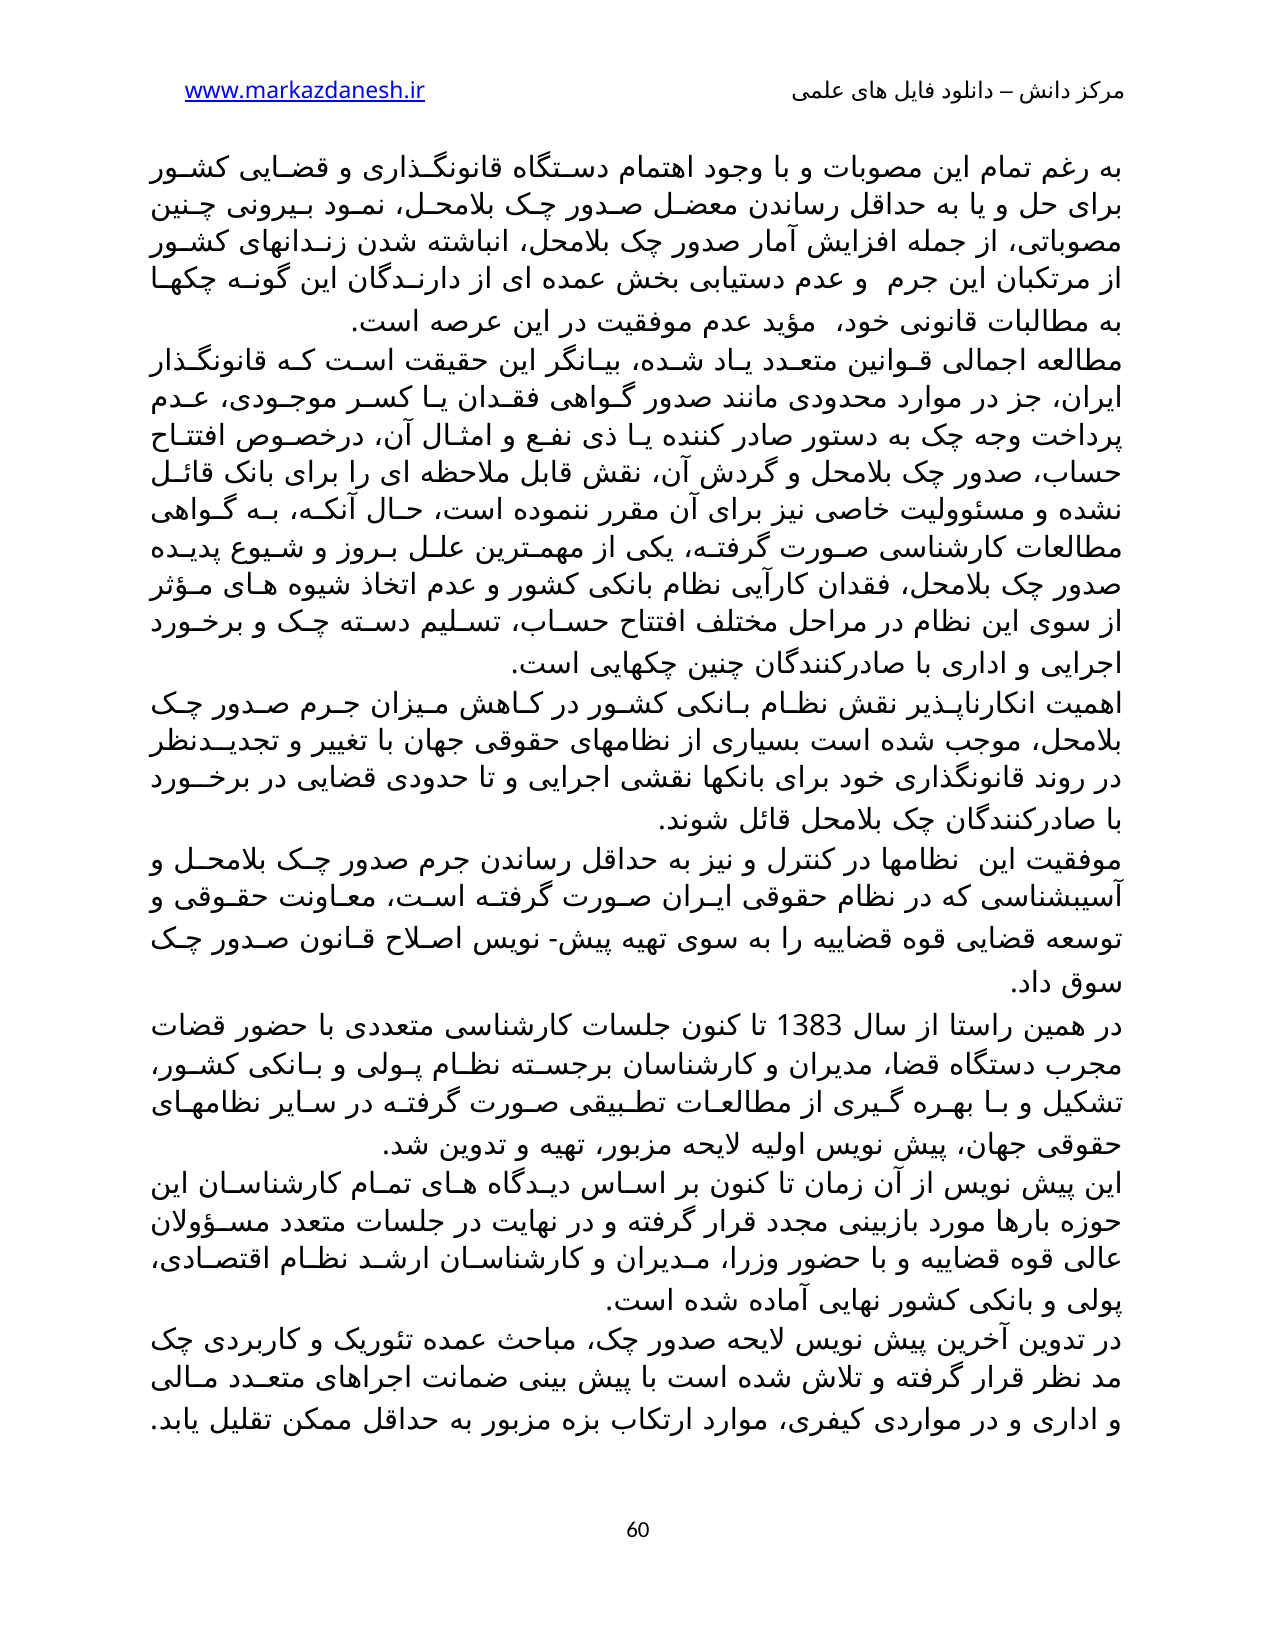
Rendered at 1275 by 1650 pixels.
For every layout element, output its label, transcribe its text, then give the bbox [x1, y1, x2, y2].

text این پیش نویس از آن زمان تا کنون بر اساس دیدگاه های تمام کارشناسان این حوزه بارها مورد بازبینی مجدد قرار گرفته و در نهایت در جلسات متعدد مسؤولان عالی قوه قضاییه و با حضور وزرا، مدیران و کارشناسان ارشد نظام اقتصادی، پولی و بانکی کشور نهایی آماده شده است. [150, 1167, 1123, 1319]
text اهمیت انکارناپذیر نقش نظام بانکی کشور در کاهش میزان جرم صدور چک بلامحل، موجب شده است بسیاری از نظامهای حقوقی جهان با تغییر و تجدیدنظر در روند قانونگذاری خود برای بانکها نقشی اجرایی و تا حدودی قضایی در برخورد با صادرکنندگان چک بلامحل قائل شوند. [150, 686, 1123, 838]
text به رغم تمام این مصوبات و با وجود اهتمام دستگاه قانونگذاری و قضایی کشور برای حل و یا به حداقل رساندن معضل صدور چک بلامحل، نمود بیرونی چنین مصوباتی، از جمله افزایش آمار صدور چک بلامحل، انباشته شدن زندانهای کشور از مرتکبان این جرم و عدم دستیابی بخش عمده ای از دارندگان این گونه چکها به مطالبات قانونی خود، مؤید عدم موفقیت در این عرصه است. [150, 150, 1123, 339]
text موفقیت این نظامها در کنترل و نیز به حداقل رساندن جرم صدور چک بلامحل و آسیبشناسی که در نظام حقوقی ایران صورت گرفته است، معاونت حقوقی و توسعه قضایی قوه قضاییه را به سوی تهیه پیش- نویس اصلاح قانون صدور چک سوق داد. [150, 842, 1123, 1001]
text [150, 1323, 1123, 1438]
text مطالعه اجمالی قوانین متعدد یاد شده، بیانگر این حقیقت است که قانونگذار ایران، جز در موارد محدودی مانند صدور گواهی فقدان یا کسر موجودی، عدم پرداخت وجه چک به دستور صادر کننده یا ذی نفع و امثال آن، درخصوص افتتاح حساب، صدور چک بلامحل و گردش آن، نقش قابل ملاحظه ای را برای بانک قائل نشده و مسئوولیت خاصی نیز برای آن مقرر ننموده است، حال آنکه، به گواهی مطالعات کارشناسی صورت گرفته، یکی از مهمترین علل بروز و شیوع پدیده صدور چک بلامحل، فقدان کارآیی نظام بانکی کشور و عدم اتخاذ شیوه های مؤثر از سوی این نظام در مراحل مختلف افتتاح حساب، تسلیم دسته چک و برخورد اجرایی و اداری با صادرکنندگان چنین چکهایی است. [150, 343, 1123, 682]
text در همین راستا از سال 1383 تا کنون جلسات کارشناسی متعددی با حضور قضات مجرب دستگاه قضا، مدیران و کارشناسان برجسته نظام پولی و بانکی کشور، تشکیل و با بهره گیری از مطالعات تطبیقی صورت گرفته در سایر نظامهای حقوقی جهان، پیش نویس اولیه لایحه مزبور، تهیه و تدوین شد. [150, 1005, 1123, 1163]
